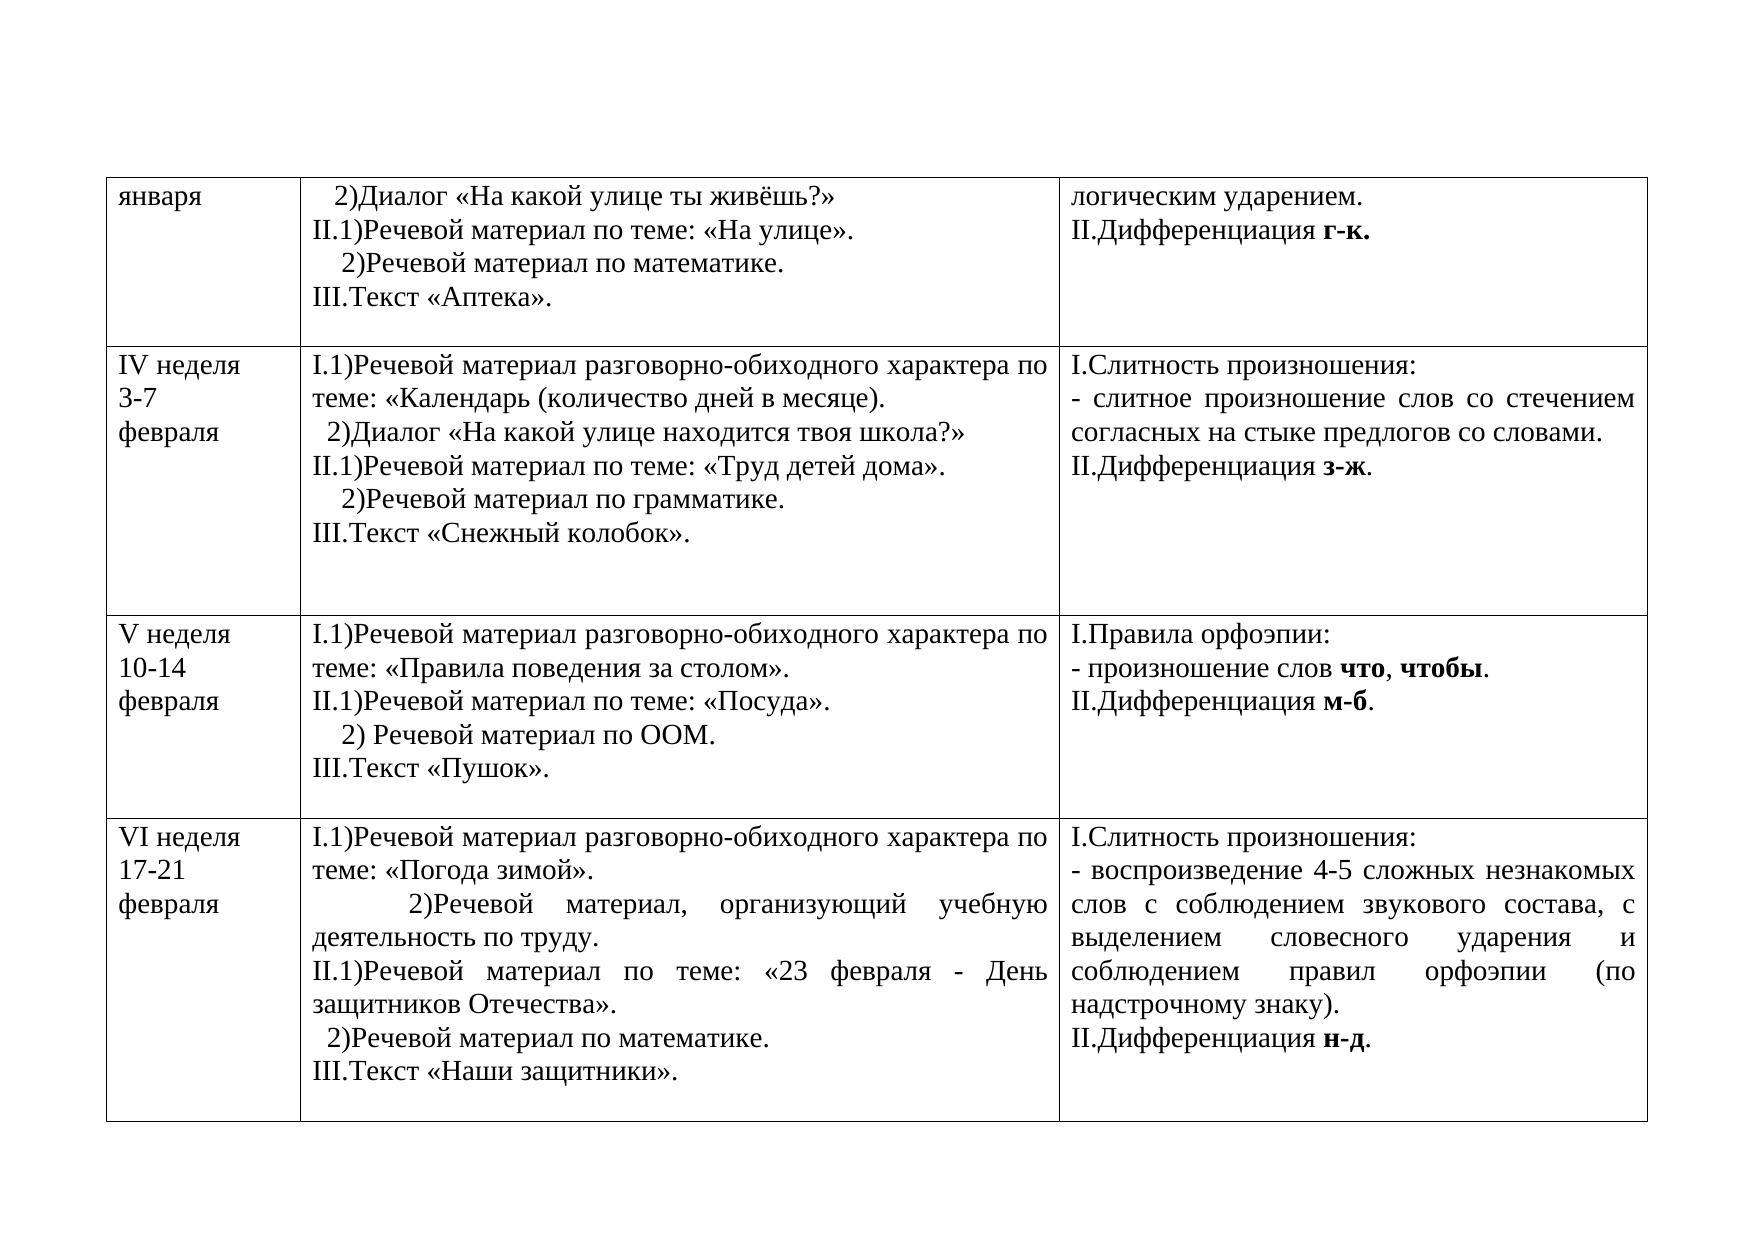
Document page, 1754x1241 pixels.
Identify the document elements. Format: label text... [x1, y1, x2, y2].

table_cell I.Правила орфоэпии: - произношение слов что, чтобы. II.Дифференциация м-б. [1060, 616, 1647, 818]
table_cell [107, 178, 300, 346]
table_cell V неделя 10-14 февраля [107, 616, 300, 818]
table_cell I.1)Речевой материал разговорно-обиходного характера по теме: «Календарь (количество дней в месяце). 2)Диалог «На какой улице находится твоя школа?» II.1)Речевой материал по теме: «Труд детей дома». 2)Речевой материал по грамматике. III.Текст «Снежный колобок». [301, 347, 1059, 615]
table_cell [301, 178, 1059, 346]
table_cell IV неделя 3-7 февраля [107, 347, 300, 615]
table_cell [107, 819, 300, 1121]
table_cell I.1)Речевой материал разговорно-обиходного характера по теме: «Правила поведения за столом». II.1)Речевой материал по теме: «Посуда». 2) Речевой материал по ООМ. III.Текст «Пушок». [301, 616, 1059, 818]
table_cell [301, 819, 1059, 1121]
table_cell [1060, 819, 1647, 1121]
table_cell I.Слитность произношения: - слитное произношение слов со стечением согласных на стыке предлогов со словами. II.Дифференциация з-ж. [1060, 347, 1647, 615]
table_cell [1060, 178, 1647, 346]
